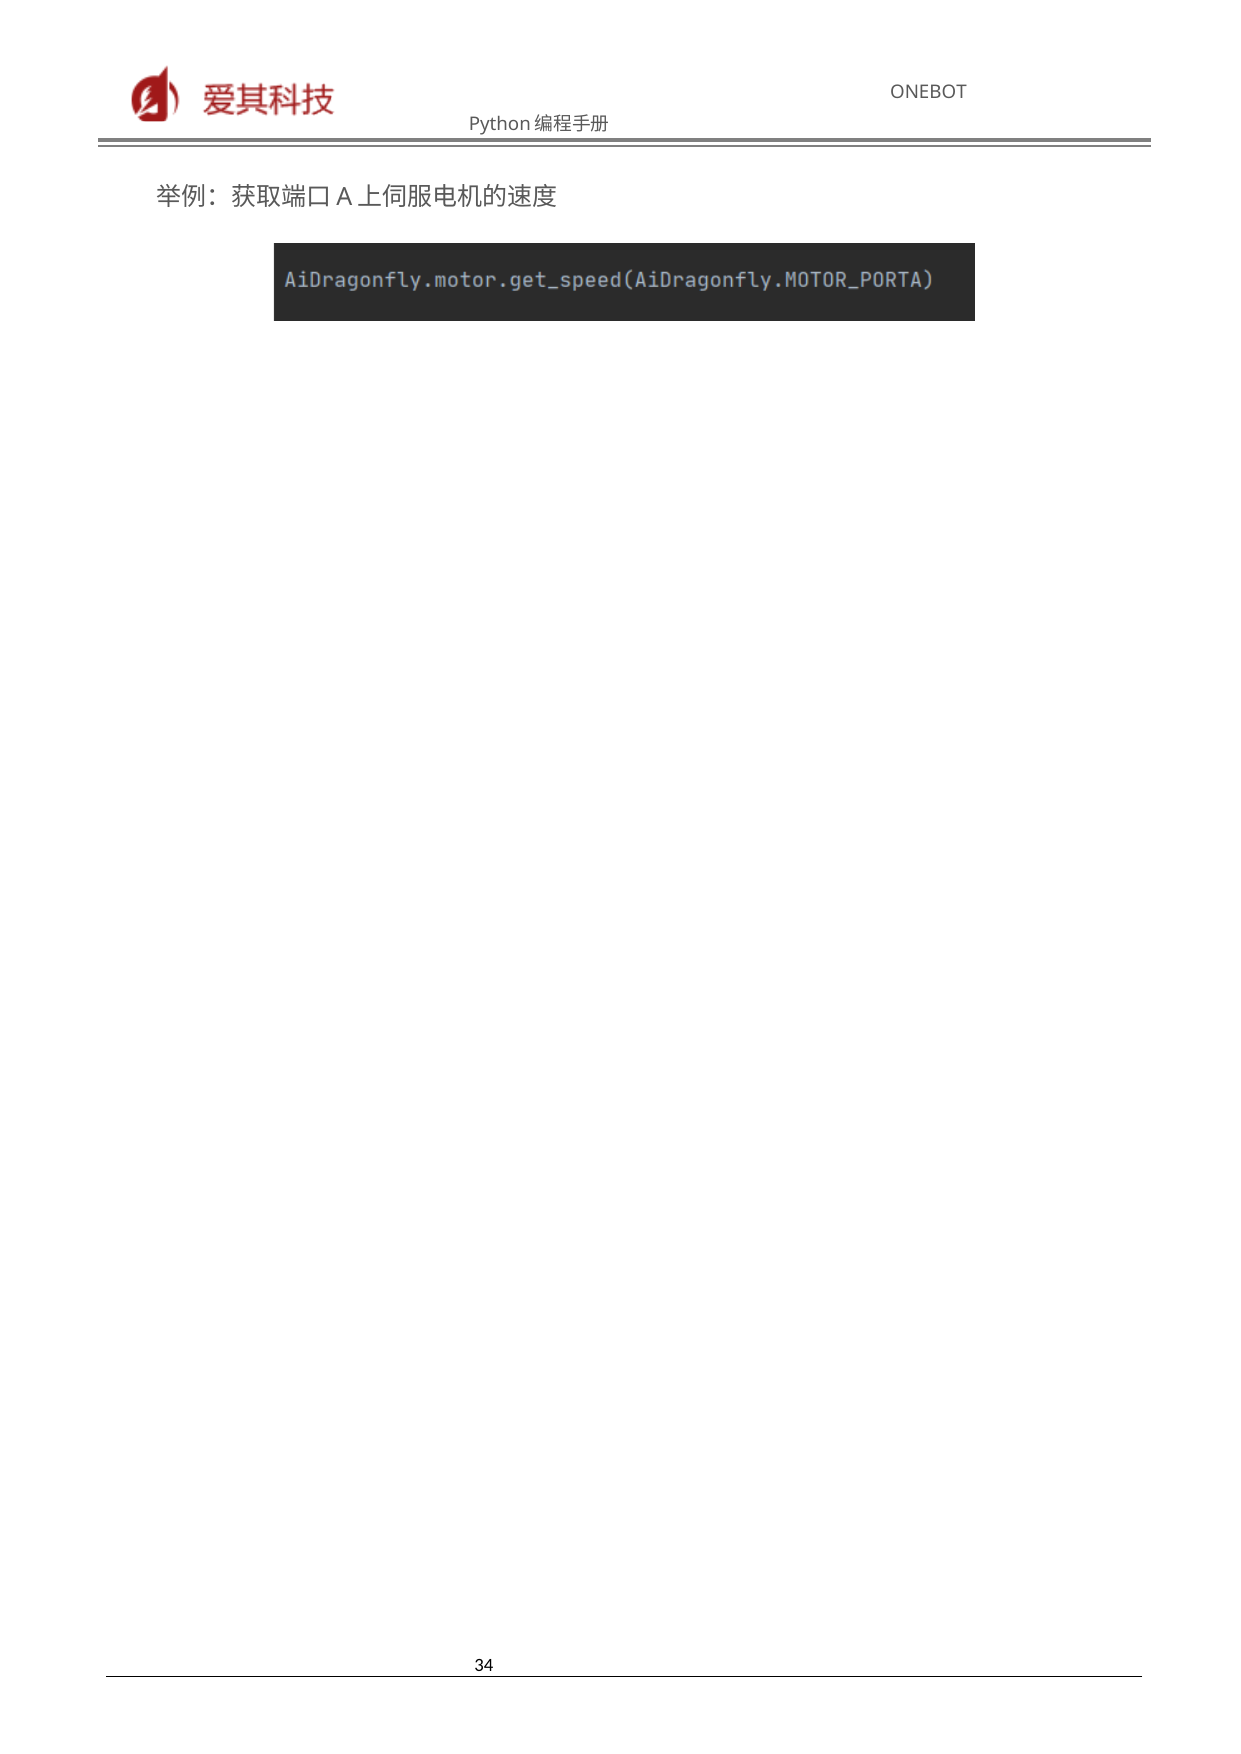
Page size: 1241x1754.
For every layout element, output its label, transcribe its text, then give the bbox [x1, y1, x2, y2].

picture [110, 67, 339, 125]
picture [273, 243, 975, 321]
text 举例：获取端口A上伺服电机的速度 [106, 162, 1142, 227]
